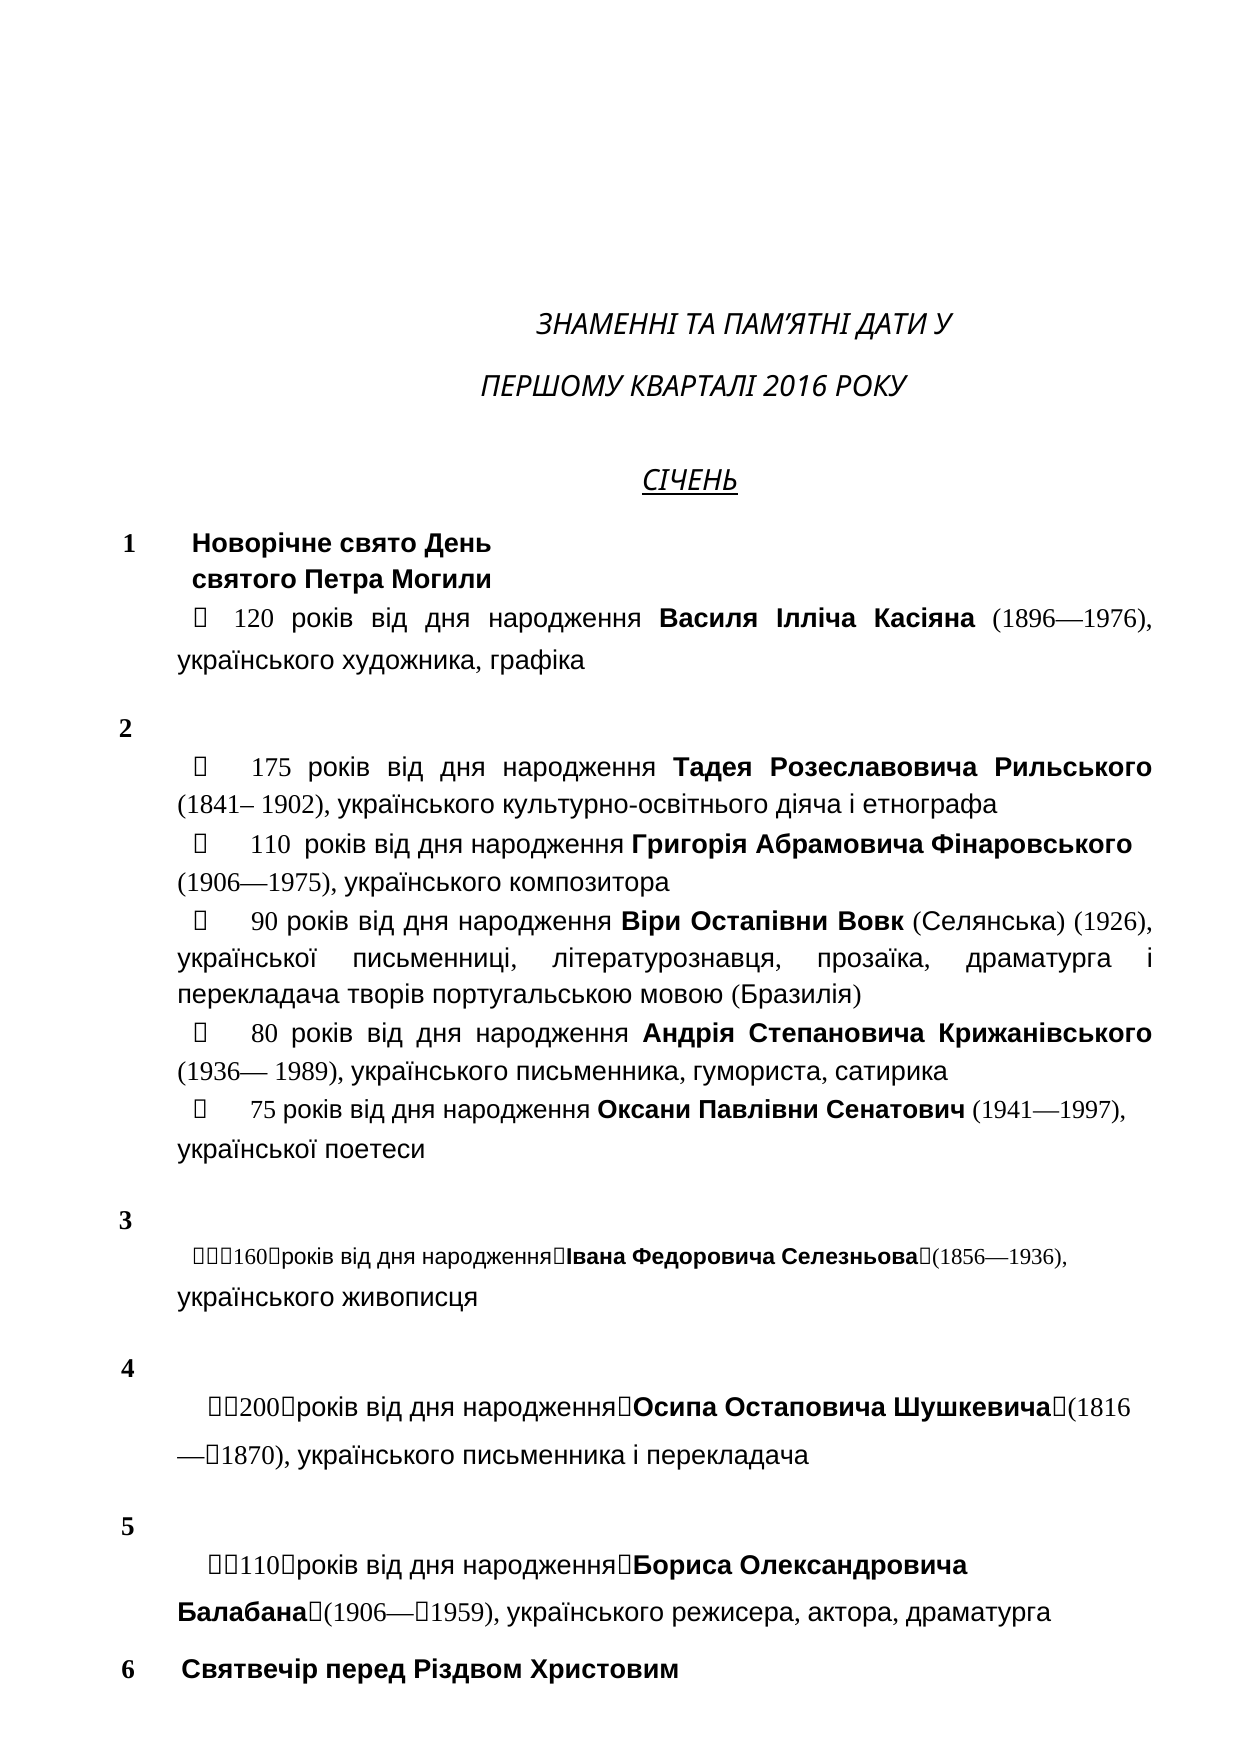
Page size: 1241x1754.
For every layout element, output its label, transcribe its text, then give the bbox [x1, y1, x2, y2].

text 5 [121, 1510, 1153, 1541]
text 110років від дня народженняБориса Олександровича Балабана(1906—1959), українського режисера, актора, драматурга [177, 1546, 1153, 1629]
list Новорічне свято День святого Петра Могили [122, 527, 540, 594]
text 2 [119, 712, 1153, 743]
list 75 років від дня народження Оксани Павлівни Сенатович (1941—1997), [192, 1091, 1153, 1126]
text української поетеси [177, 1133, 1153, 1164]
list 110 років від дня народження Григорія Абрамовича Фінаровського [192, 824, 1153, 861]
text українського живописця [177, 1281, 1153, 1312]
text ЗНАМЕННІ ТА ПАМ’ЯТНІ ДАТИ У ПЕРШОМУ КВАРТАЛІ 2016 РОКУ [417, 303, 969, 405]
list Святвечір перед Різдвом Христовим [121, 1653, 1153, 1685]
list 175 років від дня народження Тадея Розеславовича Рильського (1841– 1902), українського культурно-освітнього діяча і етнографа [177, 748, 1153, 820]
text 4 [121, 1352, 1153, 1383]
text (1906—1975), українського композитора [177, 866, 1153, 897]
text 200років від дня народженняОсипа Остаповича Шушкевича(1816—1870), українського письменника і перекладача [177, 1388, 1153, 1472]
text СІЧЕНЬ [642, 459, 1153, 499]
list 90 років від дня народження Віри Остапівни Вовк (Селянська) (1926), української письменниці, літературознавця, прозаїка, драматурга і перекладача творів португальською мовою (Бразилія) [177, 901, 1153, 1009]
text 160років від дня народженняІвана Федоровича Селезньова(1856—1936), [192, 1240, 1153, 1271]
list 120 років від дня народження Василя Ілліча Касіяна (1896—1976), українського художника, графіка [177, 599, 1153, 676]
list 80 років від дня народження Андрія Степановича Крижанівського (1936— 1989), українського письменника, гумориста, сатирика [177, 1014, 1153, 1086]
text 3 [119, 1204, 1153, 1235]
